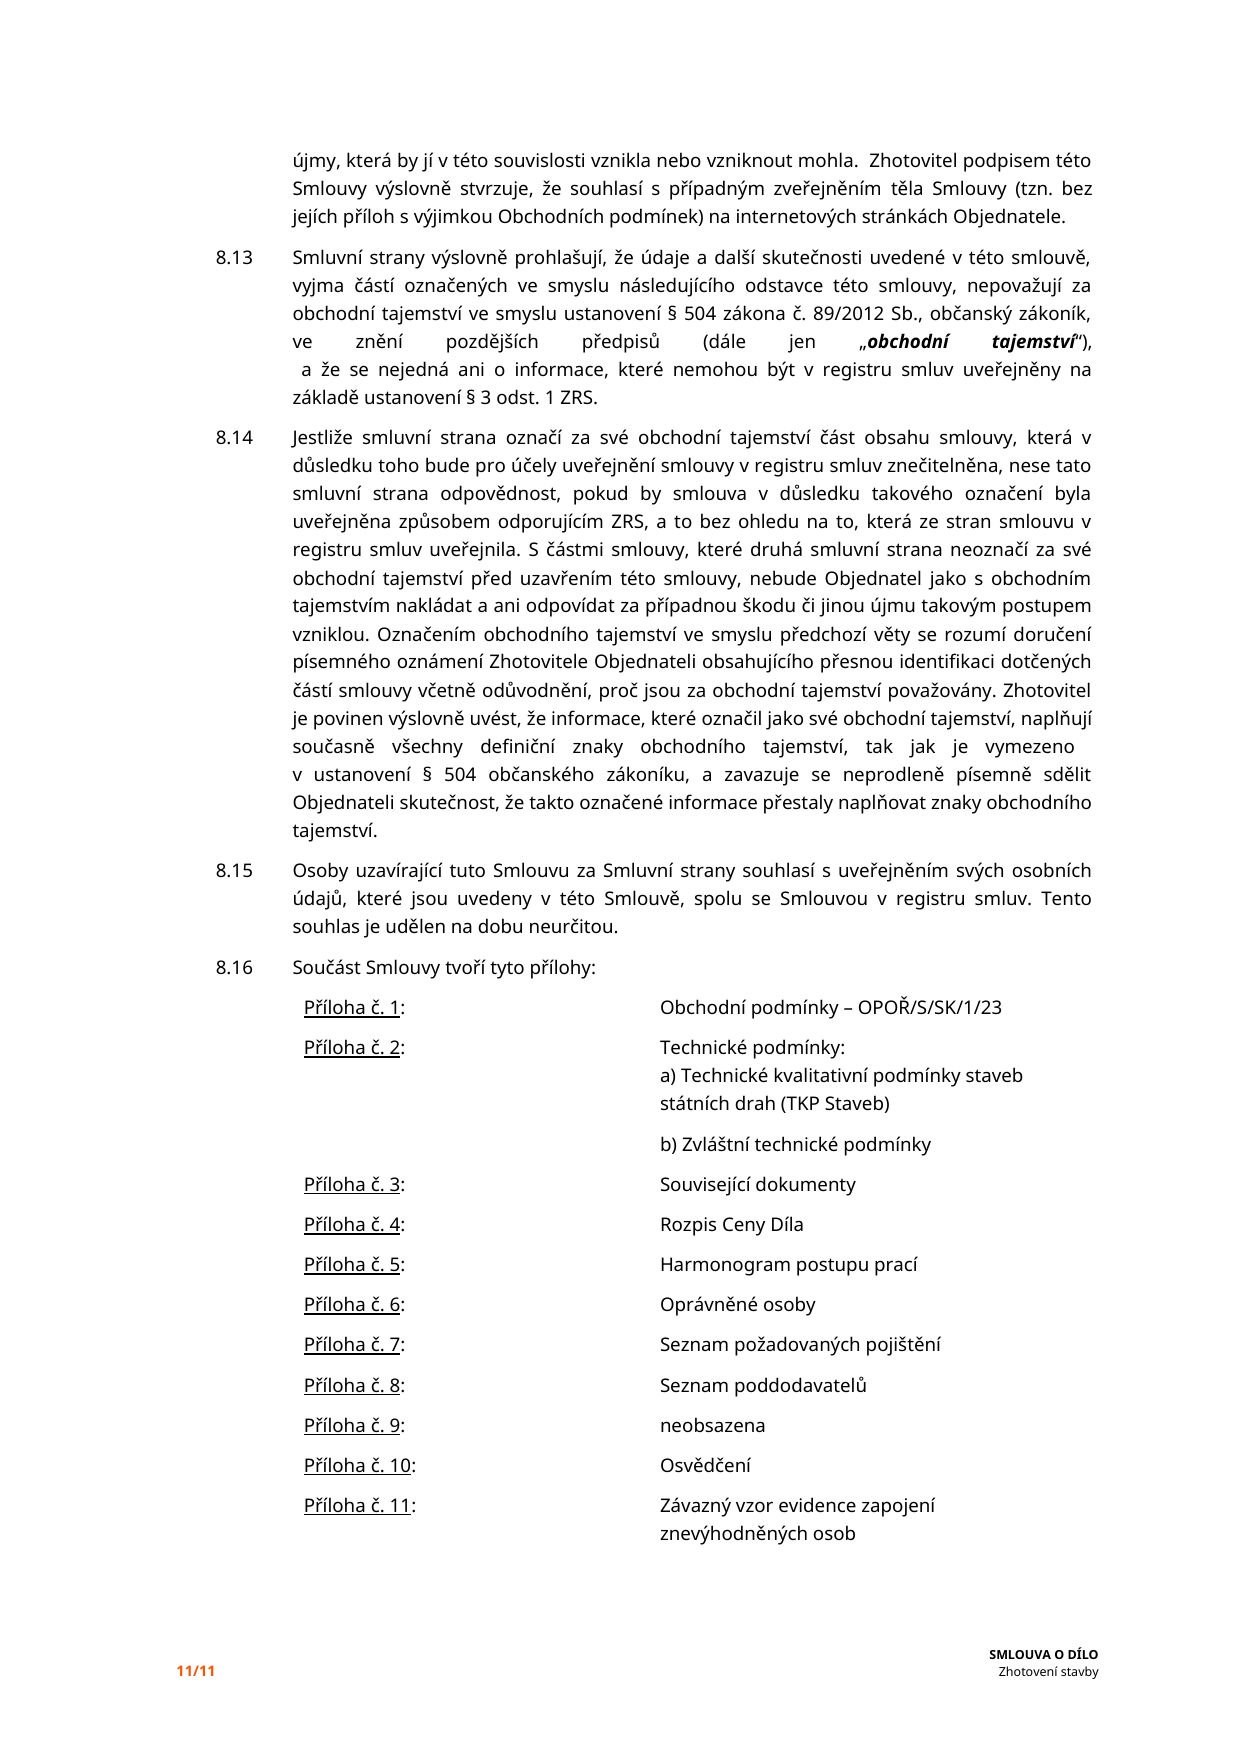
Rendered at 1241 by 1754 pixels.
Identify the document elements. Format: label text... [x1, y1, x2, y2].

table_cell Oprávněné osoby [572, 1292, 1093, 1332]
table_cell Příloha č. 7: [216, 1332, 572, 1372]
table_cell Závazný vzor evidence zapojení znevýhodněných osob [572, 1492, 1093, 1560]
table_cell Příloha č. 11: [216, 1492, 572, 1560]
table_cell Příloha č. 4: [216, 1211, 572, 1252]
table_cell neobsazena [572, 1412, 1093, 1452]
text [216, 147, 1093, 229]
table_cell Příloha č. 8: [216, 1372, 572, 1412]
table_cell Seznam poddodavatelů [572, 1372, 1093, 1412]
text Osoby uzavírající tuto Smlouvu za Smluvní strany souhlasí s uveřejněním svých osobních údajů, které jsou uvedeny v této Smlouvě, spolu se Smlouvou v registru smluv. Tento souhlas je udělen na dobu neurčitou. [216, 857, 1093, 939]
table_header Příloha č. 1: [216, 995, 572, 1035]
table_cell Seznam požadovaných pojištění [572, 1332, 1093, 1372]
table_cell Technické podmínky: a) Technické kvalitativní podmínky staveb státních drah (TKP Staveb) b) Zvláštní technické podmínky [572, 1035, 1093, 1171]
table_cell Harmonogram postupu prací [572, 1252, 1093, 1292]
table_cell Osvědčení [572, 1452, 1093, 1492]
table_header Obchodní podmínky – OPOŘ/S/SK/1/23 [572, 995, 1093, 1035]
text Smluvní strany výslovně prohlašují, že údaje a další skutečnosti uvedené v této smlouvě, vyjma částí označených ve smyslu následujícího odstavce této smlouvy, nepovažují za obchodní tajemství ve smyslu ustanovení § 504 zákona č. 89/2012 Sb., občanský zákoník, ve znění pozdějších předpisů (dále jen „obchodní tajemství“), a že se nejedná ani o informace, které nemohou být v registru smluv uveřejněny na základě ustanovení § 3 odst. 1 ZRS. [216, 244, 1093, 410]
table_cell Příloha č. 2: [216, 1035, 572, 1171]
table_cell Související dokumenty [572, 1171, 1093, 1211]
table_cell Příloha č. 6: [216, 1292, 572, 1332]
text Součást Smlouvy tvoří tyto přílohy: [216, 954, 1093, 979]
text Jestliže smluvní strana označí za své obchodní tajemství část obsahu smlouvy, která v důsledku toho bude pro účely uveřejnění smlouvy v registru smluv znečitelněna, nese tato smluvní strana odpovědnost, pokud by smlouva v důsledku takového označení byla uveřejněna způsobem odporujícím ZRS, a to bez ohledu na to, která ze stran smlouvu v registru smluv uveřejnila. S částmi smlouvy, které druhá smluvní strana neoznačí za své obchodní tajemství před uzavřením této smlouvy, nebude Objednatel jako s obchodním tajemstvím nakládat a ani odpovídat za případnou škodu či jinou újmu takovým postupem vzniklou. Označením obchodního tajemství ve smyslu předchozí věty se rozumí doručení písemného oznámení Zhotovitele Objednateli obsahujícího přesnou identifikaci dotčených částí smlouvy včetně odůvodnění, proč jsou za obchodní tajemství považovány. Zhotovitel je povinen výslovně uvést, že informace, které označil jako své obchodní tajemství, naplňují současně všechny definiční znaky obchodního tajemství, tak jak je vymezeno v ustanovení § 504 občanského zákoníku, a zavazuje se neprodleně písemně sdělit Objednateli skutečnost, že takto označené informace přestaly naplňovat znaky obchodního tajemství. [216, 425, 1093, 842]
table_cell Příloha č. 3: [216, 1171, 572, 1211]
table_cell Příloha č. 10: [216, 1452, 572, 1492]
table_cell Příloha č. 5: [216, 1252, 572, 1292]
table_cell Rozpis Ceny Díla [572, 1211, 1093, 1252]
table_cell Příloha č. 9: [216, 1412, 572, 1452]
